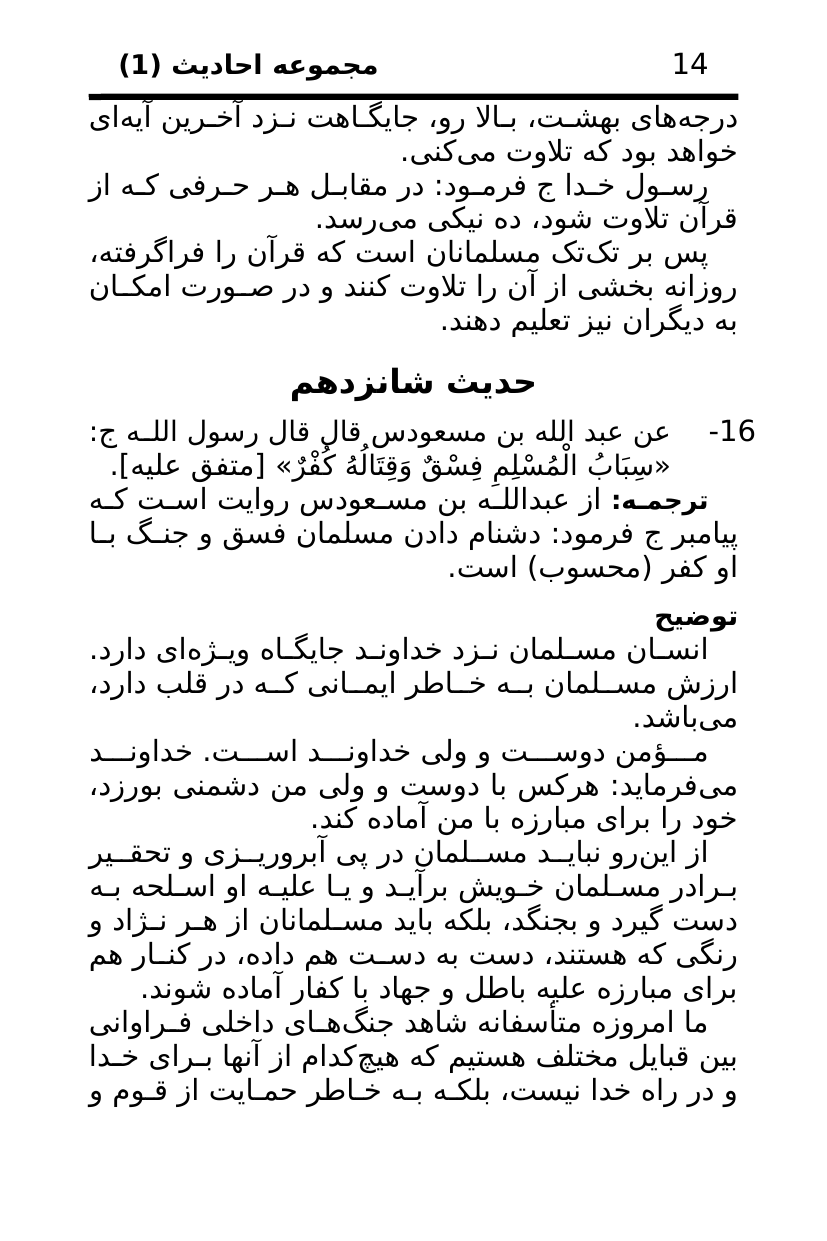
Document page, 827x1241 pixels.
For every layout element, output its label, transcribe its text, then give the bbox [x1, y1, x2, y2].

text انسان مسلمان نزد خداوند جایگاه ویژه‌ای دارد. ارزش مسلمان به خاطر ایمانی که در قلب دارد، می‌باشد. [89, 632, 738, 734]
text رسول خدا ج فرمود: در مقابل هر حرفی که از قرآن تلاوت شود، ده نیکی می‌رسد. [89, 168, 738, 236]
text مؤمن دوست و ولی خداوند است. خداوند می‌فرماید: هرکس با دوست و ولی من دشمنی بورزد، خود را برای مبارزه با من آماده کند. [89, 734, 738, 836]
text از این‌رو نباید مسلمان در پی آبروریزی و تحقیر برادر مسلمان خویش برآید و یا علیه او اسلحه به دست گیرد و بجنگد، بلکه باید مسلمانان از هر نژاد و رنگی که هستند، دست به دست هم داده، در کنار هم برای مبارزه علیه باطل و جهاد با کفار آماده شوند. [89, 836, 738, 1006]
text ترجمه: از عبدالله بن مسعودس روایت است که پیامبر ج فرمود: دشنام دادن مسلمان فسق و جنگ با او کفر (محسوب) است. [89, 482, 738, 584]
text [89, 1006, 738, 1107]
text پس بر تک‌تک مسلمانان است که قرآن را فراگرفته، روزانه بخشی از آن را تلاوت کنند و در صورت امکان به دیگران نیز تعلیم دهند. [89, 236, 738, 338]
text حدیث شانزدهم [89, 363, 738, 402]
list عن عبد الله بن مسعودس قال قال رسول الله ج: «سِبَابُ الْمُسْلِمِ فِسْقٌ وَقِتَالُهُ كُفْرٌ» [متفق علیه]. [89, 414, 708, 482]
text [89, 100, 738, 168]
text توضیح [89, 601, 738, 632]
